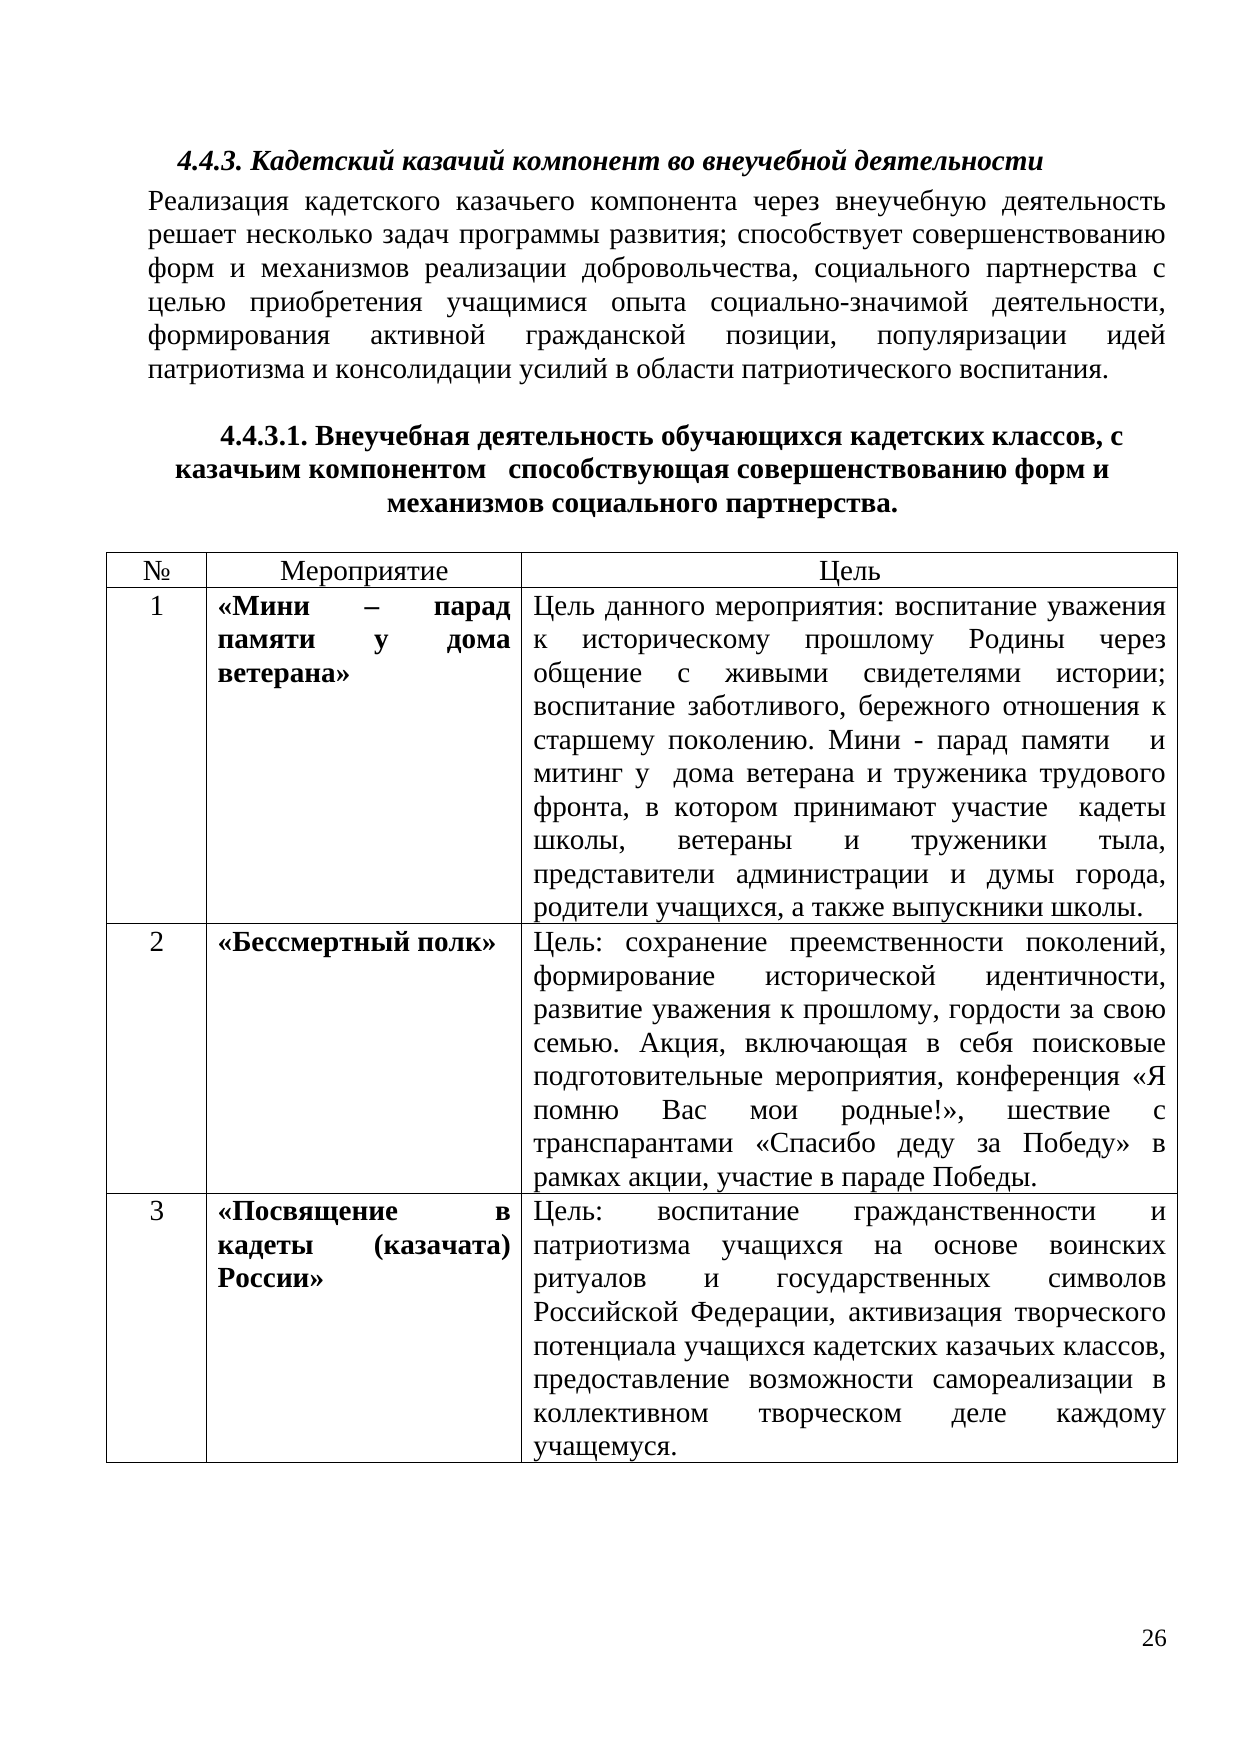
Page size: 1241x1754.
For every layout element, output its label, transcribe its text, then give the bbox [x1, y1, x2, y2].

table_header Мероприятие [207, 553, 521, 587]
table_header Цель [522, 553, 1177, 587]
text 4.4.3.1. Внеучебная деятельность обучающихся кадетских классов, с казачьим компонентом способствующая совершенствованию форм и механизмов социального партнерства. [118, 418, 1167, 518]
table_cell 1 [107, 588, 206, 923]
table_cell «Бессмертный полк» [207, 924, 521, 1192]
table_cell Цель: сохранение преемственности поколений, формирование исторической идентичности, развитие уважения к прошлому, гордости за свою семью. Акция, включающая в себя поисковые подготовительные мероприятия, конференция «Я помню Вас мои родные!», шествие с транспарантами «Спасибо деду за Победу» в рамках акции, участие в параде Победы. [522, 924, 1177, 1192]
table_cell «Мини – парад памяти у дома ветерана» [207, 588, 521, 923]
table_cell 3 [107, 1194, 206, 1462]
table_cell «Посвящение в кадеты (казачата) России» [207, 1194, 521, 1462]
table_cell 2 [107, 924, 206, 1192]
text Реализация кадетского казачьего компонента через внеучебную деятельность решает несколько задач программы развития; способствует совершенствованию форм и механизмов реализации добровольчества, социального партнерства с целью приобретения учащимися опыта социально-значимой деятельности, формирования активной гражданской позиции, популяризации идей патриотизма и консолидации усилий в области патриотического воспитания. [148, 183, 1167, 384]
subtitle 4.4.3. Кадетский казачий компонент во внеучебной деятельности [118, 143, 1167, 177]
table_cell Цель: воспитание гражданственности и патриотизма учащихся на основе воинских ритуалов и государственных символов Российской Федерации, активизация творческого потенциала учащихся кадетских казачьих классов, предоставление возможности самореализации в коллективном творческом деле каждому учащемуся. [522, 1194, 1177, 1462]
table_cell Цель данного мероприятия: воспитание уважения к историческому прошлому Родины через общение с живыми свидетелями истории; воспитание заботливого, бережного отношения к старшему поколению. Мини - парад памяти и митинг у дома ветерана и труженика трудового фронта, в котором принимают участие кадеты школы, ветераны и труженики тыла, представители администрации и думы города, родители учащихся, а также выпускники школы. [522, 588, 1177, 923]
table_header № [107, 553, 206, 587]
